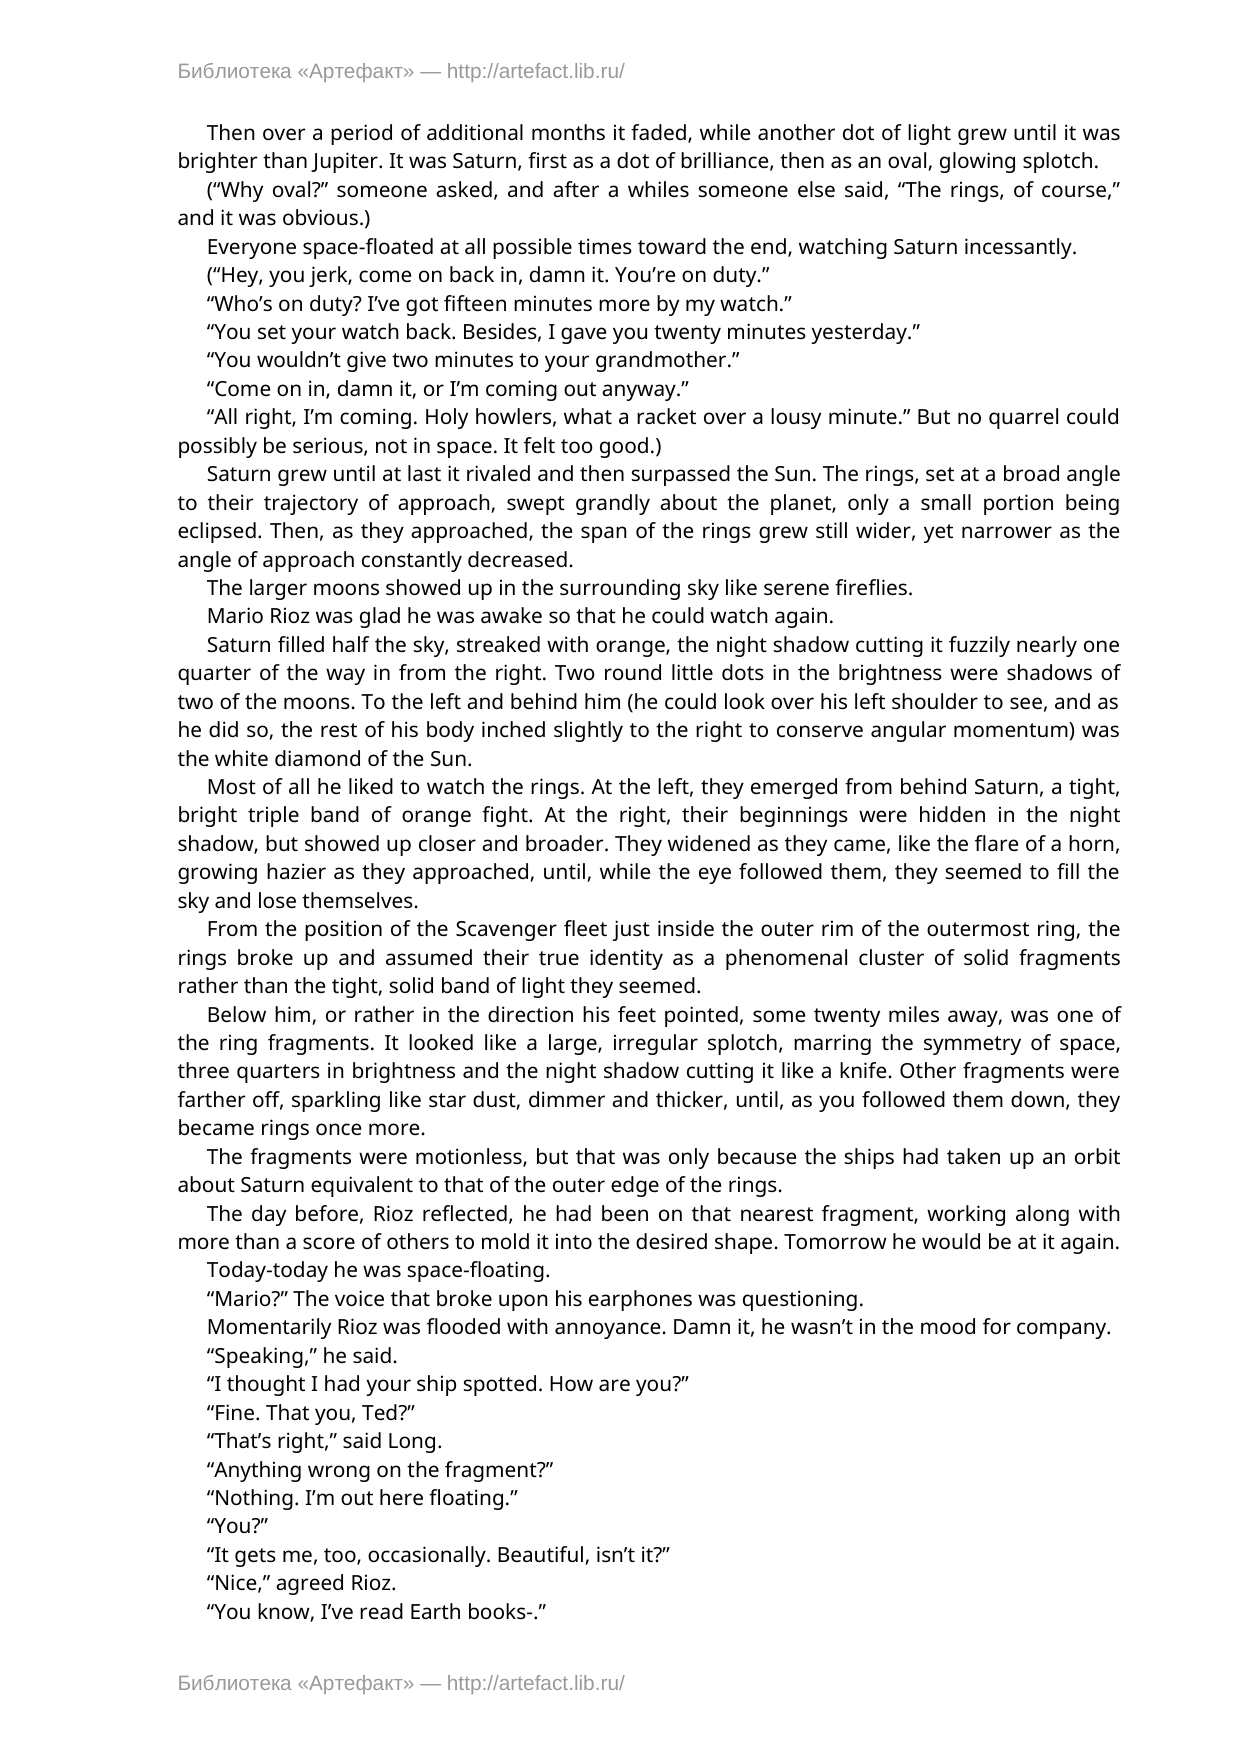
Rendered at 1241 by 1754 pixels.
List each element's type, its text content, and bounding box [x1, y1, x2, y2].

text Momentarily Rioz was flooded with annoyance. Damn it, he wasn’t in the mood for company. [177, 1312, 1122, 1341]
text Saturn filled half the sky, streaked with orange, the night shadow cutting it fuzzily nearly one quarter of the way in from the right. Two round little dots in the brightness were shadows of two of the moons. To the left and behind him (he could look over his left shoulder to see, and as he did so, the rest of his body inched slightly to the right to conserve angular momentum) was the white diamond of the Sun. [177, 630, 1122, 772]
text “You?” [177, 1512, 1122, 1540]
text “Speaking,” he said. [177, 1341, 1122, 1369]
text The fragments were motionless, but that was only because the ships had taken up an orbit about Saturn equivalent to that of the outer edge of the rings. [177, 1142, 1122, 1199]
text The day before, Rioz reflected, he had been on that nearest fragment, working along with more than a score of others to mold it into the desired shape. Tomorrow he would be at it again. [177, 1199, 1122, 1256]
text Everyone space-floated at all possible times toward the end, watching Saturn incessantly. [177, 232, 1122, 260]
text “Mario?” The voice that broke upon his earphones was questioning. [177, 1284, 1122, 1312]
text “Nice,” agreed Rioz. [177, 1568, 1122, 1597]
text “You wouldn’t give two minutes to your grandmother.” [177, 346, 1122, 374]
text (“Hey, you jerk, come on back in, damn it. You’re on duty.” [177, 260, 1122, 289]
text “Anything wrong on the fragment?” [177, 1455, 1122, 1483]
text “Fine. That you, Ted?” [177, 1398, 1122, 1426]
text Most of all he liked to watch the rings. At the left, they emerged from behind Saturn, a tight, bright triple band of orange fight. At the right, their beginnings were hidden in the night shadow, but showed up closer and broader. They widened as they came, like the flare of a horn, growing hazier as they approached, until, while the eye followed them, they seemed to fill the sky and lose themselves. [177, 772, 1122, 914]
text Then over a period of additional months it faded, while another dot of light grew until it was brighter than Jupiter. It was Saturn, first as a dot of brilliance, then as an oval, glowing splotch. [177, 118, 1122, 175]
text “You set your watch back. Besides, I gave you twenty minutes yesterday.” [177, 317, 1122, 346]
text Below him, or rather in the direction his feet pointed, some twenty miles away, was one of the ring fragments. It looked like a large, irregular splotch, marring the symmetry of space, three quarters in brightness and the night shadow cutting it like a knife. Other fragments were farther off, sparkling like star dust, dimmer and thicker, until, as you followed them down, they became rings once more. [177, 1000, 1122, 1142]
text Today-today he was space-floating. [177, 1256, 1122, 1284]
text “Come on in, damn it, or I’m coming out anyway.” [177, 374, 1122, 402]
text “All right, I’m coming. Holy howlers, what a racket over a lousy minute.” But no quarrel could possibly be serious, not in space. It felt too good.) [177, 402, 1122, 459]
text “Nothing. I’m out here floating.” [177, 1483, 1122, 1512]
text From the position of the Scavenger fleet just inside the outer rim of the outermost ring, the rings broke up and assumed their true identity as a phenomenal cluster of solid fragments rather than the tight, solid band of light they seemed. [177, 914, 1122, 1000]
text “Who’s on duty? I’ve got fifteen minutes more by my watch.” [177, 289, 1122, 317]
text (“Why oval?” someone asked, and after a whiles someone else said, “The rings, of course,” and it was obvious.) [177, 175, 1122, 232]
text The larger moons showed up in the surrounding sky like serene fireflies. [177, 573, 1122, 602]
text “It gets me, too, occasionally. Beautiful, isn’t it?” [177, 1540, 1122, 1568]
text Mario Rioz was glad he was awake so that he could watch again. [177, 602, 1122, 630]
text Saturn grew until at last it rivaled and then surpassed the Sun. The rings, set at a broad angle to their trajectory of approach, swept grandly about the planet, only a small portion being eclipsed. Then, as they approached, the span of the rings grew still wider, yet narrower as the angle of approach constantly decreased. [177, 459, 1122, 573]
text “That’s right,” said Long. [177, 1426, 1122, 1455]
text “You know, I’ve read Earth books-.” [177, 1597, 1122, 1625]
text “I thought I had your ship spotted. How are you?” [177, 1369, 1122, 1398]
